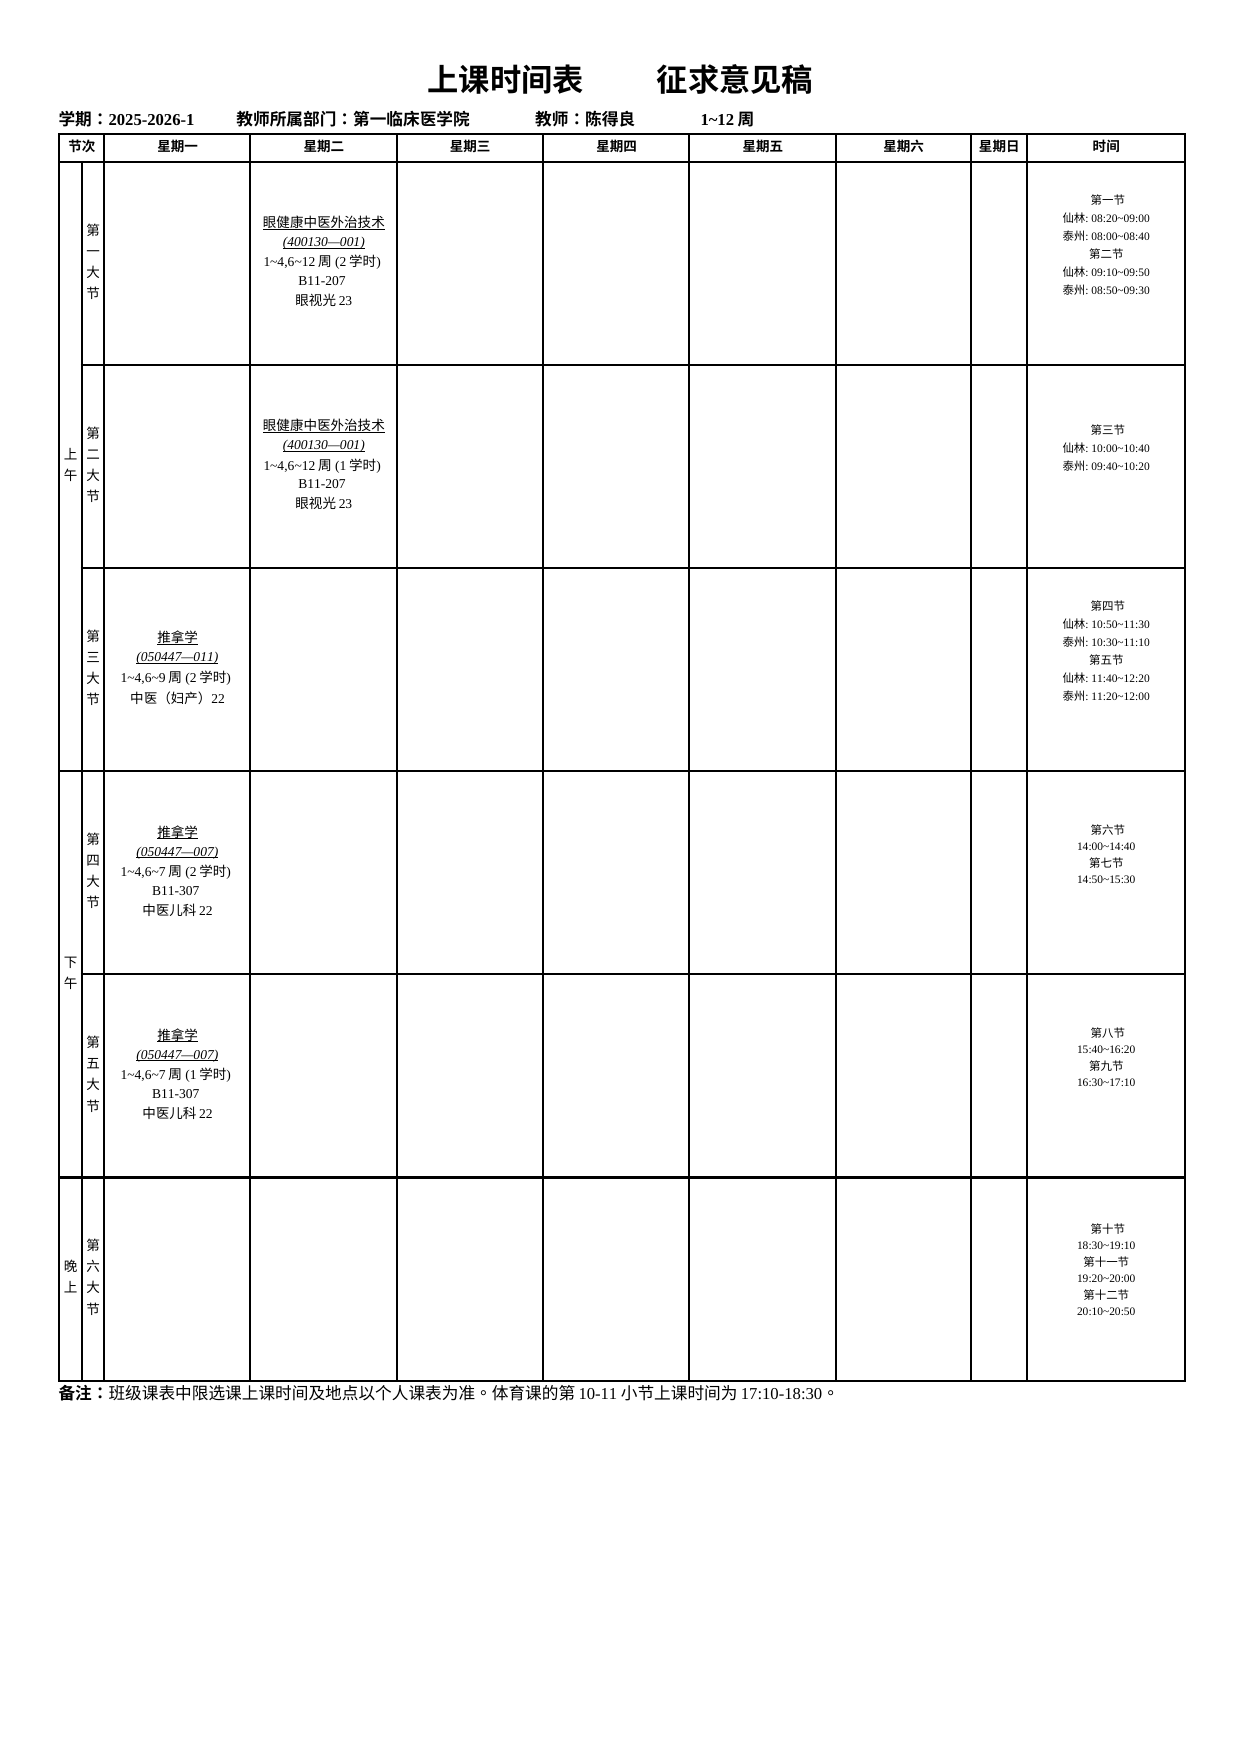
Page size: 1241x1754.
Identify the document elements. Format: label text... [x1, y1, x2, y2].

table_cell [398, 366, 542, 567]
table_cell [837, 366, 970, 567]
text 备注：班级课表中限选课上课时间及地点以个人课表为准。体育课的第10-11小节上课时间为17:10-18:30。 [58, 1382, 1182, 1404]
table_header 时间 [1028, 135, 1184, 161]
text 学期：2025-2026-1 教师所属部门：第一临床医学院 教师：陈得良 1~12周 [58, 107, 1182, 130]
table_header 星期二 [251, 135, 396, 161]
table_header 星期三 [398, 135, 542, 161]
table_cell [544, 163, 688, 364]
table_cell 第二大节 [83, 366, 103, 567]
table_cell [972, 163, 1026, 364]
table_cell [251, 975, 396, 1176]
table_cell 第一大节 [83, 163, 103, 364]
table_cell [690, 569, 835, 770]
table_header 节次 [60, 135, 103, 161]
table_cell 眼健康中医外治技术 (400130—001) 1~4,6~12周 (2学时) B11-207 眼视光23 [251, 163, 396, 364]
table_cell [105, 366, 249, 567]
table_cell [105, 1179, 249, 1379]
table_cell [837, 163, 970, 364]
table_cell [251, 772, 396, 973]
table_cell 眼健康中医外治技术 (400130—001) 1~4,6~12周 (1学时) B11-207 眼视光23 [251, 366, 396, 567]
table_cell [544, 569, 688, 770]
table_cell [398, 975, 542, 1176]
table_cell 晚上 [60, 1179, 81, 1379]
table_cell 第三大节 [83, 569, 103, 770]
table_cell [972, 772, 1026, 973]
table_cell [251, 1179, 396, 1379]
table_cell [398, 772, 542, 973]
table_cell 上午 [60, 163, 81, 770]
table_cell 第三节 仙林: 10:00~10:40 泰州: 09:40~10:20 [1028, 366, 1184, 567]
table_cell [398, 163, 542, 364]
table_cell [690, 1179, 835, 1379]
table_cell [837, 1179, 970, 1379]
table_cell [690, 772, 835, 973]
table_header 星期五 [690, 135, 835, 161]
table_cell 第一节 仙林: 08:20~09:00 泰州: 08:00~08:40 第二节 仙林: 09:10~09:50 泰州: 08:50~09:30 [1028, 163, 1184, 364]
table_cell 推拿学 (050447—007) 1~4,6~7周 (2学时) B11-307 中医儿科22 [105, 772, 249, 973]
table_cell 第五大节 [83, 975, 103, 1176]
table_cell [690, 163, 835, 364]
table_cell [972, 569, 1026, 770]
table_header 星期一 [105, 135, 249, 161]
table_header 星期六 [837, 135, 970, 161]
table_cell 下午 [60, 772, 81, 1176]
table_cell 第四大节 [83, 772, 103, 973]
table_cell [837, 772, 970, 973]
table_cell [972, 366, 1026, 567]
table_header 星期四 [544, 135, 688, 161]
table_cell 第八节 15:40~16:20 第九节 16:30~17:10 [1028, 975, 1184, 1176]
table_cell [544, 366, 688, 567]
table_header 星期日 [972, 135, 1026, 161]
table_cell 第六节 14:00~14:40 第七节 14:50~15:30 [1028, 772, 1184, 973]
table_cell [544, 1179, 688, 1379]
table_cell [544, 772, 688, 973]
table_cell [398, 1179, 542, 1379]
table_cell [690, 366, 835, 567]
text 上课时间表 征求意见稿 [58, 58, 1182, 101]
table_cell [837, 975, 970, 1176]
table_cell 推拿学 (050447—007) 1~4,6~7周 (1学时) B11-307 中医儿科22 [105, 975, 249, 1176]
table_cell 推拿学 (050447—011) 1~4,6~9周 (2学时) 中医（妇产）22 [105, 569, 249, 770]
table_cell [544, 975, 688, 1176]
table_cell 第十节 18:30~19:10 第十一节 19:20~20:00 第十二节 20:10~20:50 [1028, 1179, 1184, 1379]
table_cell 第四节 仙林: 10:50~11:30 泰州: 10:30~11:10 第五节 仙林: 11:40~12:20 泰州: 11:20~12:00 [1028, 569, 1184, 770]
table_cell 第六大节 [83, 1179, 103, 1379]
table_cell [251, 569, 396, 770]
table_cell [105, 163, 249, 364]
table_cell [972, 975, 1026, 1176]
table_cell [690, 975, 835, 1176]
table_cell [398, 569, 542, 770]
table_cell [837, 569, 970, 770]
table_cell [972, 1179, 1026, 1379]
